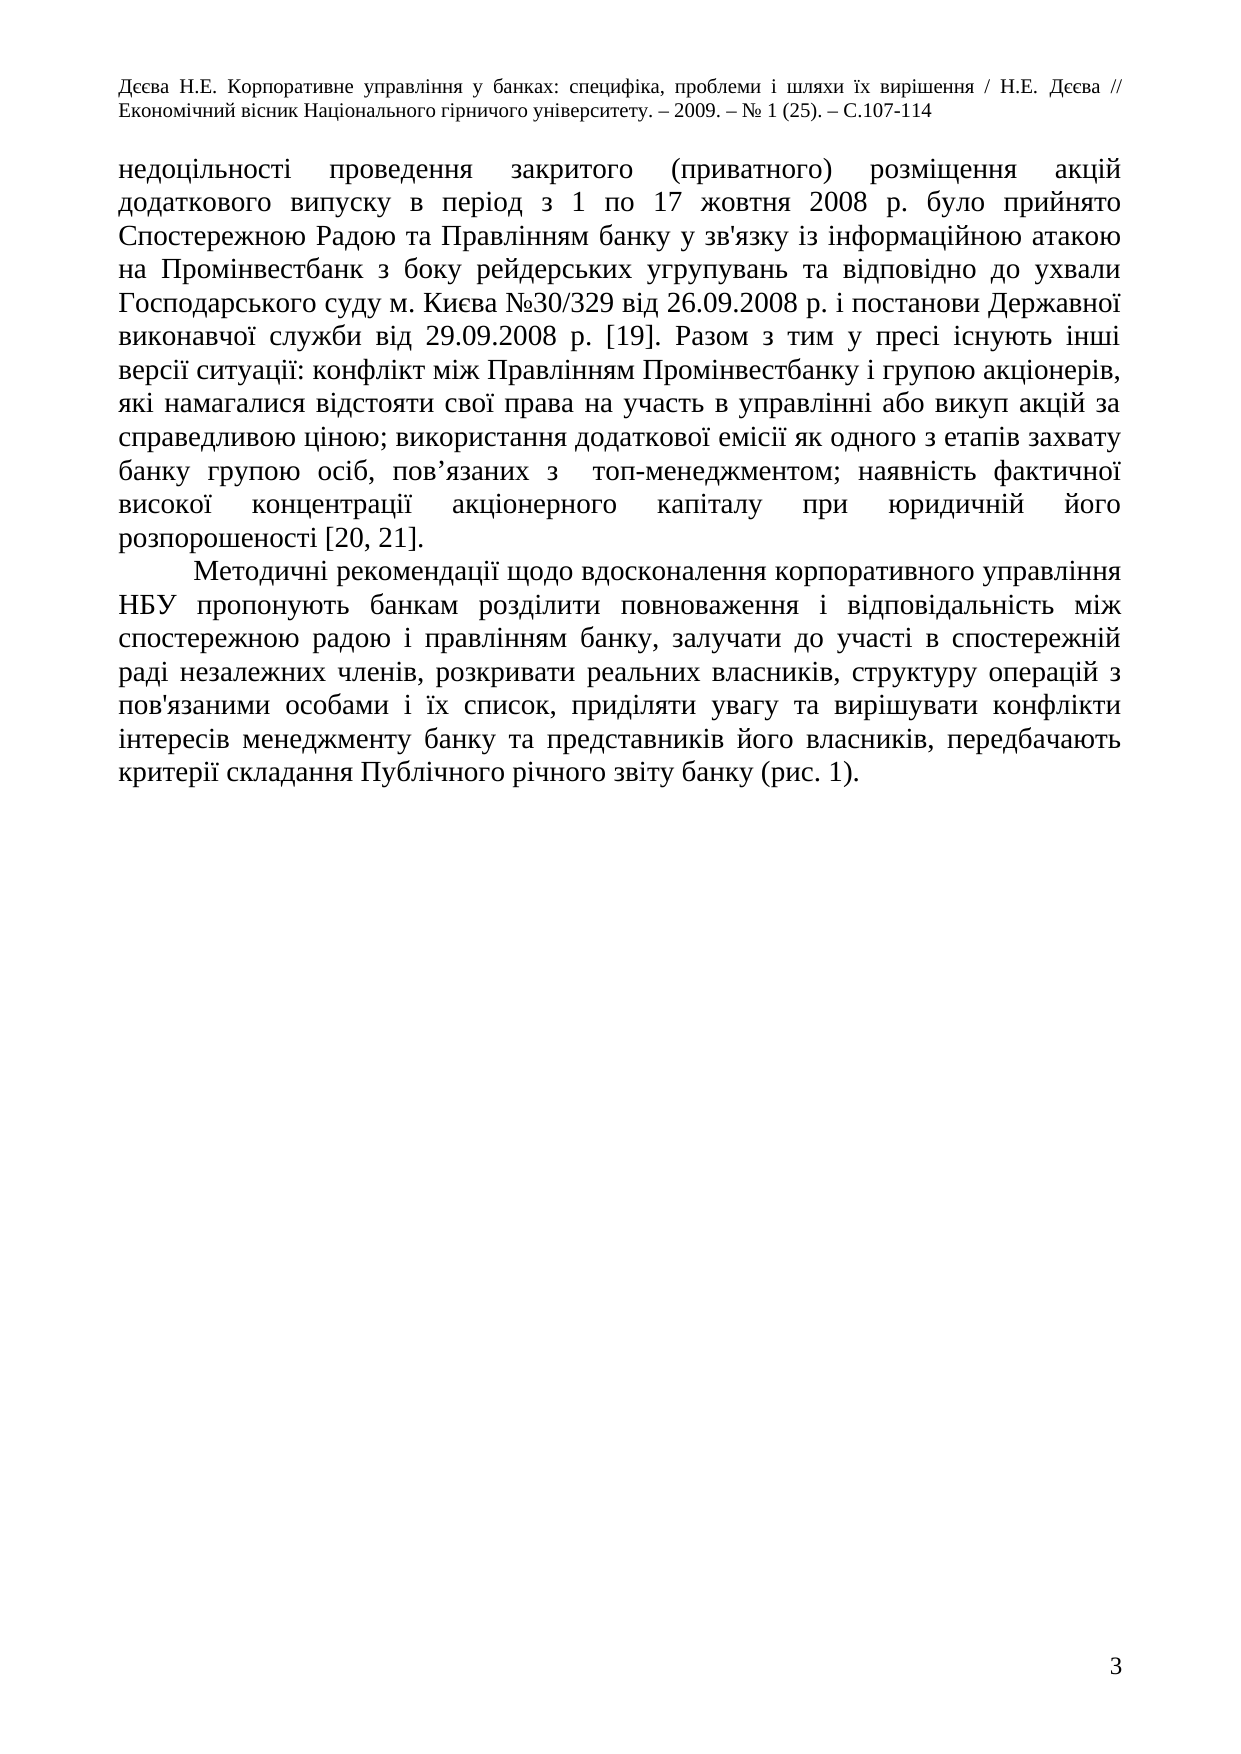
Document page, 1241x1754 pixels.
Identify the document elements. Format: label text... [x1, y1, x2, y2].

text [118, 151, 1122, 553]
text Методичні рекомендації щодо вдосконалення корпоративного управління НБУ пропонують банкам розділити повноваження і відповідальність між спостережною радою і правлінням банку, залучати до участі в спостережній раді незалежних членів, розкривати реальних власників, структуру операцій з пов'язаними особами і їх список, приділяти увагу та вирішувати конфлікти інтересів менеджменту банку та представників його власників, передбачають критерії складання Публічного річного звіту банку (рис. 1). [118, 553, 1122, 788]
